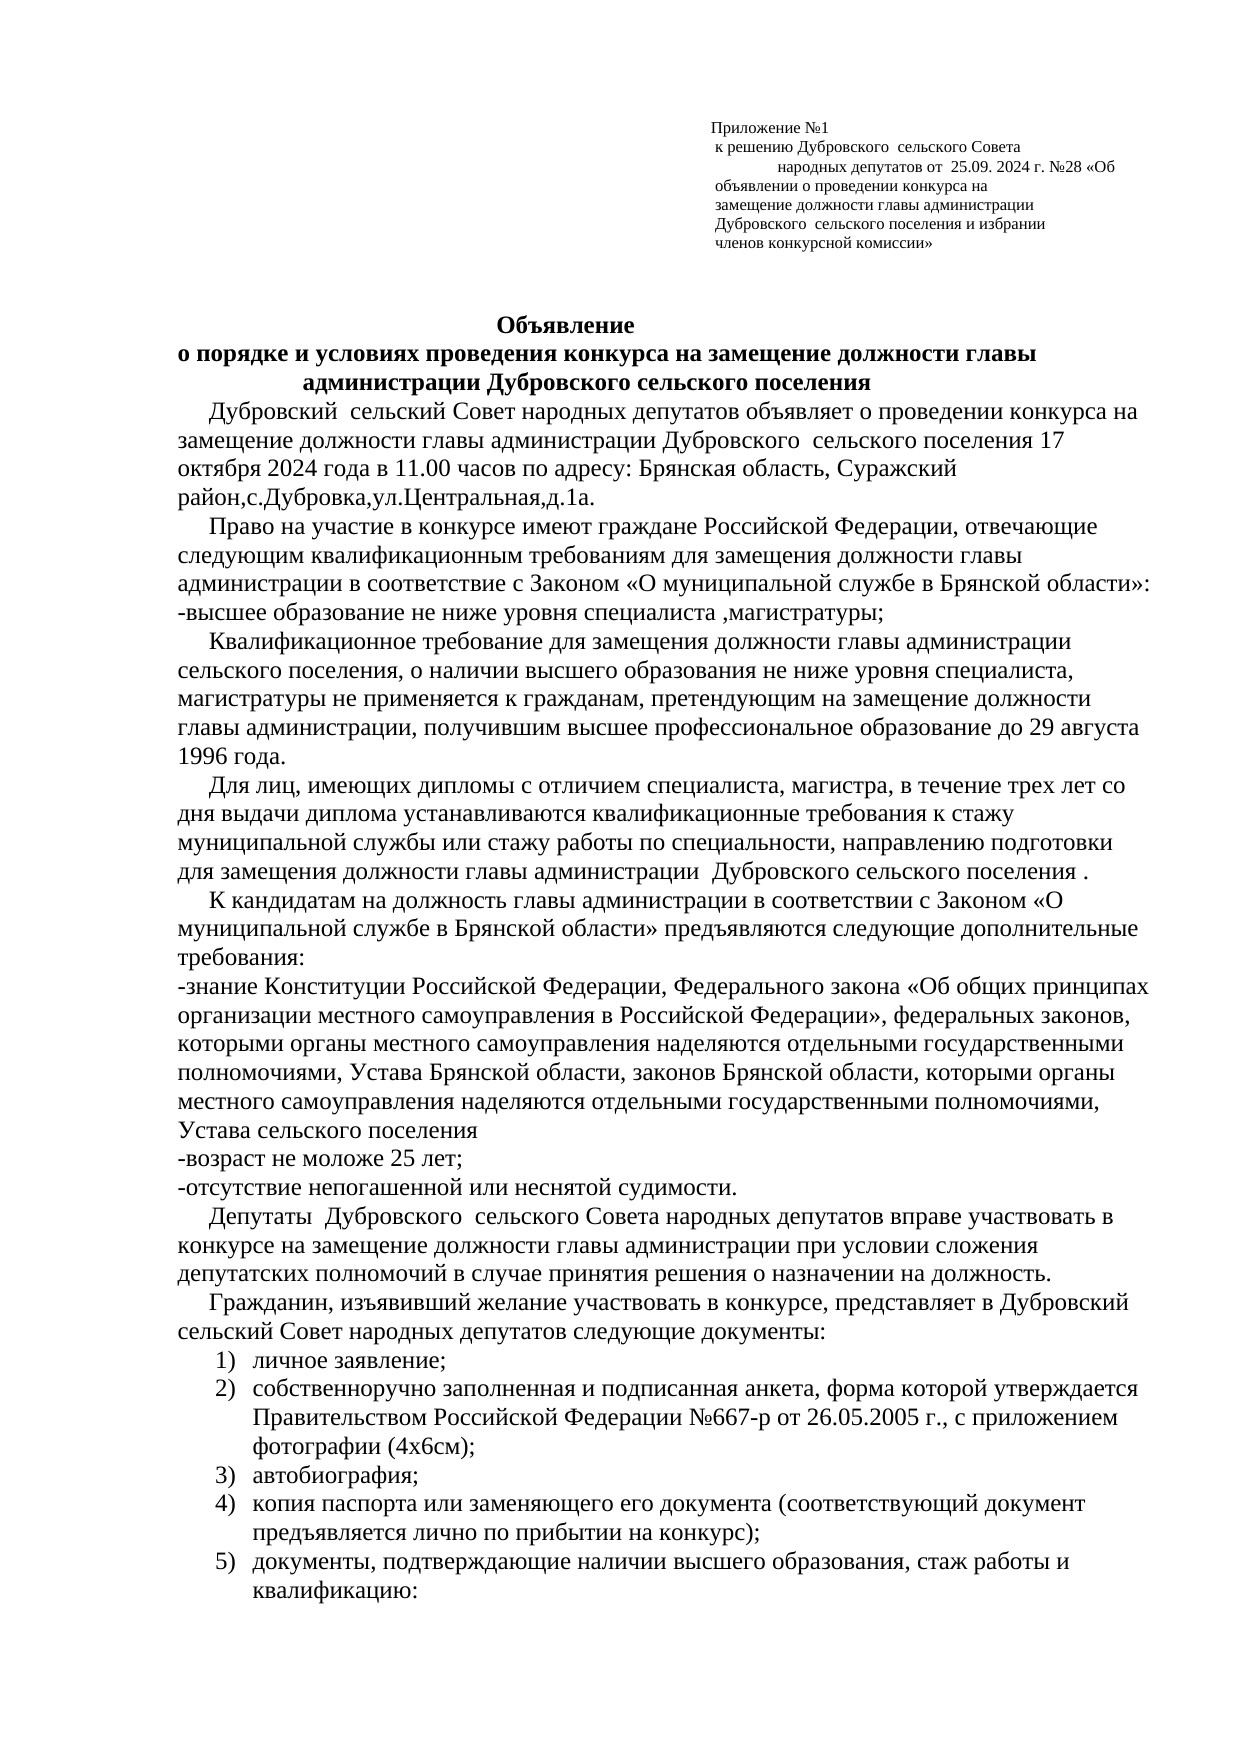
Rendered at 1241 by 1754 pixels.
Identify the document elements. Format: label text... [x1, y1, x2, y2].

text членов конкурсной комиссии» [177, 233, 1152, 252]
text Право на участие в конкурсе имеют граждане Российской Федерации, отвечающие следующим квалификационным требованиям для замещения должности главы администрации в соответствие с Законом «О муниципальной службе в Брянской области»: [177, 511, 1152, 597]
text Дубровский сельский Совет народных депутатов объявляет о проведении конкурса на замещение должности главы администрации Дубровского сельского поселения 17 октября 2024 года в 11.00 часов по адресу: Брянская область, Суражский район,с.Дубровка,ул.Центральная,д.1а. [177, 396, 1152, 511]
list личное заявление; [215, 1345, 1152, 1373]
text Гражданин, изъявивший желание участвовать в конкурсе, представляет в Дубровский сельский Совет народных депутатов следующие документы: [177, 1287, 1152, 1345]
text народных депутатов от 25.09. 2024 г. №28 «Об [177, 156, 1152, 176]
text Квалификационное требование для замещения должности главы администрации сельского поселения, о наличии высшего образования не ниже уровня специалиста, магистратуры не применяется к гражданам, претендующим на замещение должности главы администрации, получившим высшее профессиональное образование до 29 августа 1996 года. [177, 626, 1152, 770]
text администрации Дубровского сельского поселения [177, 367, 1152, 396]
text -возраст не моложе 25 лет; [177, 1143, 1152, 1172]
text -отсутствие непогашенной или неснятой судимости. [177, 1172, 1152, 1201]
text -высшее образование не ниже уровня специалиста ,магистратуры; [177, 597, 1152, 626]
text Объявление [177, 310, 1152, 338]
list копия паспорта или заменяющего его документа (соответствующий документ предъявляется лично по прибытии на конкурс); [215, 1488, 1152, 1546]
text к решению Дубровского сельского Совета [177, 137, 1152, 156]
text объявлении о проведении конкурса на [177, 176, 1152, 195]
text Дубровского сельского поселения и избрании [177, 214, 1152, 233]
text Депутаты Дубровского сельского Совета народных депутатов вправе участвовать в конкурсе на замещение должности главы администрации при условии сложения депутатских полномочий в случае принятия решения о назначении на должность. [177, 1201, 1152, 1287]
list автобиография; [215, 1460, 1152, 1488]
list документы, подтверждающие наличии высшего образования, стаж работы и квалификацию: [215, 1546, 1152, 1603]
text Приложение №1 [177, 118, 1152, 137]
text замещение должности главы администрации [177, 195, 1152, 214]
text К кандидатам на должность главы администрации в соответствии с Законом «О муниципальной службе в Брянской области» предъявляются следующие дополнительные требования: [177, 885, 1152, 971]
text -знание Конституции Российской Федерации, Федерального закона «Об общих принципах организации местного самоуправления в Российской Федерации», федеральных законов, которыми органы местного самоуправления наделяются отдельными государственными полномочиями, Устава Брянской области, законов Брянской области, которыми органы местного самоуправления наделяются отдельными государственными полномочиями, Устава сельского поселения [177, 971, 1152, 1143]
text Для лиц, имеющих дипломы с отличием специалиста, магистра, в течение трех лет со дня выдачи диплома устанавливаются квалификационные требования к стажу муниципальной службы или стажу работы по специальности, направлению подготовки для замещения должности главы администрации Дубровского сельского поселения . [177, 770, 1152, 885]
list собственноручно заполненная и подписанная анкета, форма которой утверждается Правительством Российской Федерации №667-р от 26.05.2005 г., с приложением фотографии (4x6см); [215, 1373, 1152, 1460]
text о порядке и условиях проведения конкурса на замещение должности главы [177, 338, 1152, 367]
